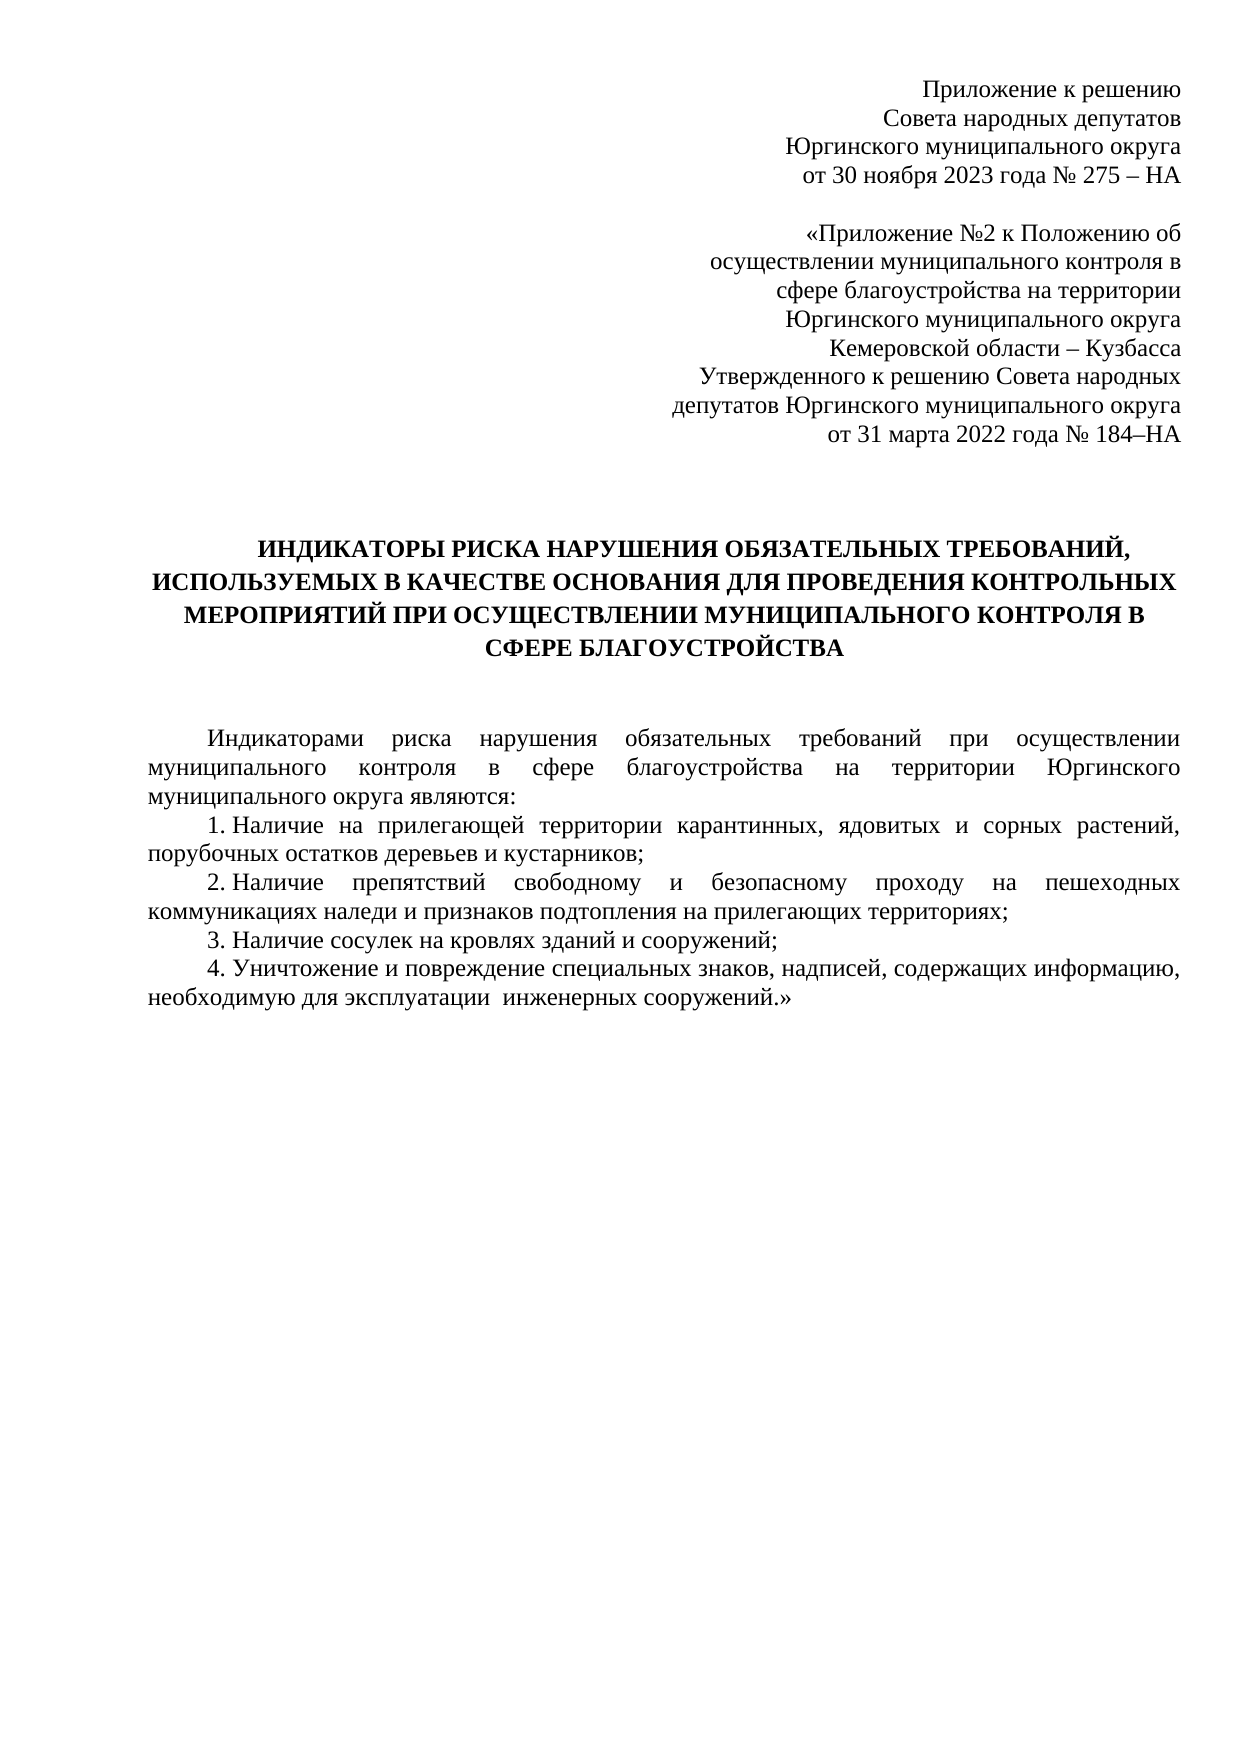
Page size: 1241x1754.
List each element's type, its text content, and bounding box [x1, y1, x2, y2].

text 1. Наличие на прилегающей территории карантинных, ядовитых и сорных растений, порубочных остатков деревьев и кустарников; [148, 810, 1181, 867]
text Приложение к решению [664, 74, 1181, 103]
text «Приложение №2 к Положению об осуществлении муниципального контроля в сфере благоустройства на территории Юргинского муниципального округа Кемеровской области – Кузбасса [664, 218, 1181, 361]
text Утвержденного к решению Совета народных депутатов Юргинского муниципального округа [664, 361, 1181, 419]
text 2. Наличие препятствий свободному и безопасному проходу на пешеходных коммуникациях наледи и признаков подтопления на прилегающих территориях; [148, 867, 1181, 925]
text Юргинского муниципального округа [664, 131, 1181, 160]
text Совета народных депутатов [664, 103, 1181, 131]
text от 30 ноября 2023 года № 275 – НА [664, 160, 1181, 189]
text 4. Уничтожение и повреждение специальных знаков, надписей, содержащих информацию, необходимую для эксплуатации инженерных сооружений.» [148, 953, 1181, 1011]
text Индикаторами риска нарушения обязательных требований при осуществлении муниципального контроля в сфере благоустройства на территории Юргинского муниципального округа являются: [148, 723, 1181, 810]
text от 31 марта 2022 года № 184–НА [664, 419, 1181, 448]
text 3. Наличие сосулек на кровлях зданий и сооружений; [148, 925, 1181, 953]
text ИНДИКАТОРЫ РИСКА НАРУШЕНИЯ ОБЯЗАТЕЛЬНЫХ ТРЕБОВАНИЙ, ИСПОЛЬЗУЕМЫХ В КАЧЕСТВЕ ОСНОВАНИЯ ДЛЯ ПРОВЕДЕНИЯ КОНТРОЛЬНЫХ МЕРОПРИЯТИЙ ПРИ ОСУЩЕСТВЛЕНИИ МУНИЦИПАЛЬНОГО КОНТРОЛЯ В СФЕРЕ БЛАГОУСТРОЙСТВА [148, 534, 1181, 662]
